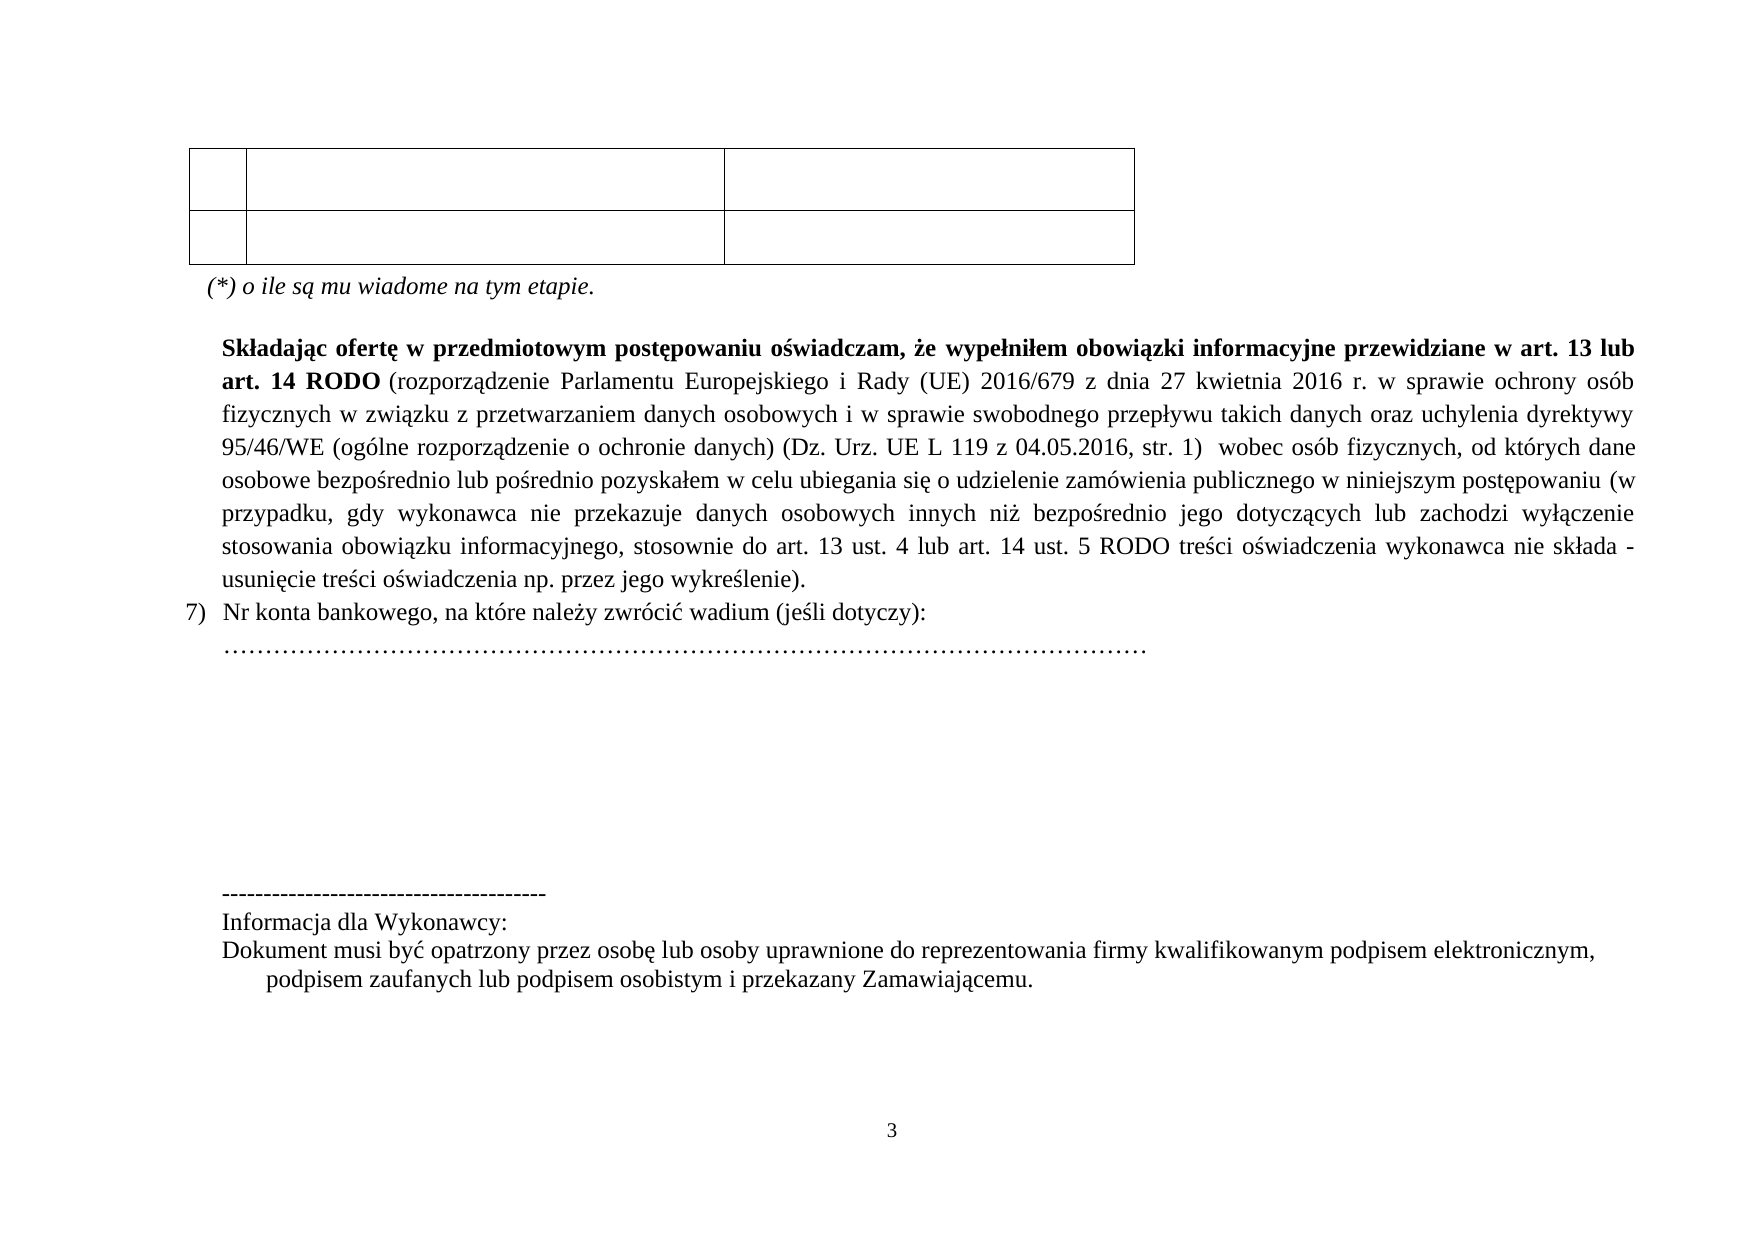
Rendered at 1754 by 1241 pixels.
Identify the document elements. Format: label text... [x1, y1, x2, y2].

text Informacja dla Wykonawcy: [222, 907, 1636, 935]
table_cell [247, 149, 724, 210]
table_cell [190, 149, 246, 210]
text Składając ofertę w przedmiotowym postępowaniu oświadczam, że wypełniłem obowiązki informacyjne przewidziane w art. 13 lub art. 14 RODO (rozporządzenie Parlamentu Europejskiego i Rady (UE) 2016/679 z dnia 27 kwietnia 2016 r. w sprawie ochrony osób fizycznych w związku z przetwarzaniem danych osobowych i w sprawie swobodnego przepływu takich danych oraz uchylenia dyrektywy 95/46/WE (ogólne rozporządzenie o ochronie danych) (Dz. Urz. UE L 119 z 04.05.2016, str. 1) wobec osób fizycznych, od których dane osobowe bezpośrednio lub pośrednio pozyskałem w celu ubiegania się o udzielenie zamówienia publicznego w niniejszym postępowaniu (w przypadku, gdy wykonawca nie przekazuje danych osobowych innych niż bezpośrednio jego dotyczących lub zachodzi wyłączenie stosowania obowiązku informacyjnego, stosownie do art. 13 ust. 4 lub art. 14 ust. 5 RODO treści oświadczenia wykonawca nie składa - usunięcie treści oświadczenia np. przez jego wykreślenie). [222, 333, 1636, 593]
table_cell [247, 211, 724, 264]
table_cell [190, 211, 246, 264]
table_cell [725, 211, 1134, 264]
text Dokument musi być opatrzony przez osobę lub osoby uprawnione do reprezentowania firmy kwalifikowanym podpisem elektronicznym, podpisem zaufanych lub podpisem osobistym i przekazany Zamawiającemu. [222, 935, 1636, 993]
text (*) o ile są mu wiadome na tym etapie. [207, 271, 1636, 300]
list Nr konta bankowego, na które należy zwrócić wadium (jeśli dotyczy): ………………………………………………………………………………………………… [185, 597, 1636, 659]
text --------------------------------------- [222, 878, 1636, 907]
table_cell [725, 149, 1134, 210]
